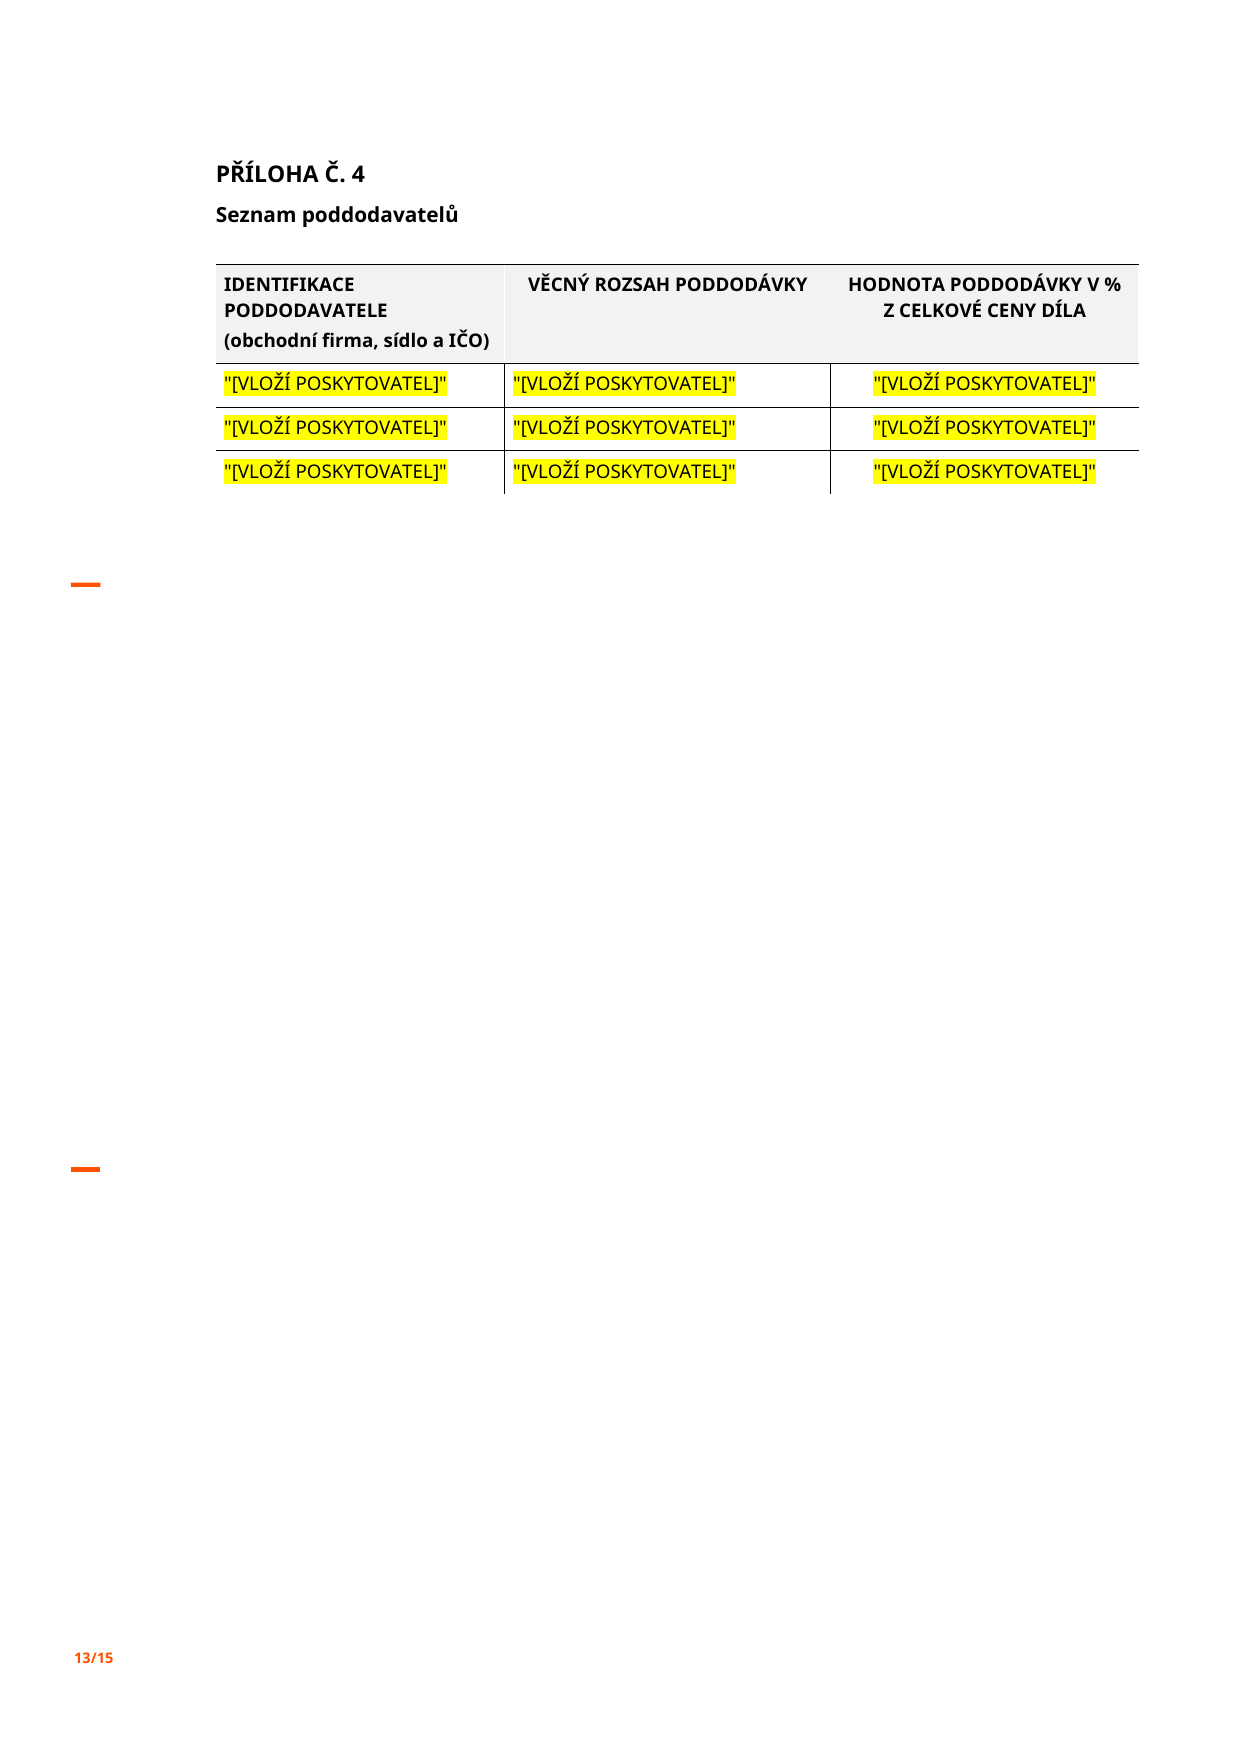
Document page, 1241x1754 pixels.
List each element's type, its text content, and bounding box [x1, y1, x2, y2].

table_header VĚCNÝ ROZSAH PODDODÁVKY [505, 265, 831, 362]
table_cell "[VLOŽÍ POSKYTOVATEL]" [505, 408, 830, 450]
table_cell "[VLOŽÍ POSKYTOVATEL]" [831, 451, 1138, 494]
table_header HODNOTA PODDODÁVKY V % Z CELKOVÉ CENY DÍLA [831, 265, 1138, 362]
table_cell "[VLOŽÍ POSKYTOVATEL]" [216, 408, 504, 450]
table_cell "[VLOŽÍ POSKYTOVATEL]" [831, 408, 1138, 450]
text Seznam poddodavatelů [216, 205, 1122, 227]
table_header IDENTIFIKACE PODDODAVATELE (obchodní firma, sídlo a IČO) [216, 265, 504, 362]
table_cell "[VLOŽÍ POSKYTOVATEL]" [216, 364, 504, 406]
table_cell "[VLOŽÍ POSKYTOVATEL]" [505, 451, 830, 494]
table_cell "[VLOŽÍ POSKYTOVATEL]" [505, 364, 830, 406]
table_cell "[VLOŽÍ POSKYTOVATEL]" [216, 451, 504, 494]
table_cell "[VLOŽÍ POSKYTOVATEL]" [831, 364, 1138, 406]
text Příloha č. 4 [216, 158, 1122, 189]
